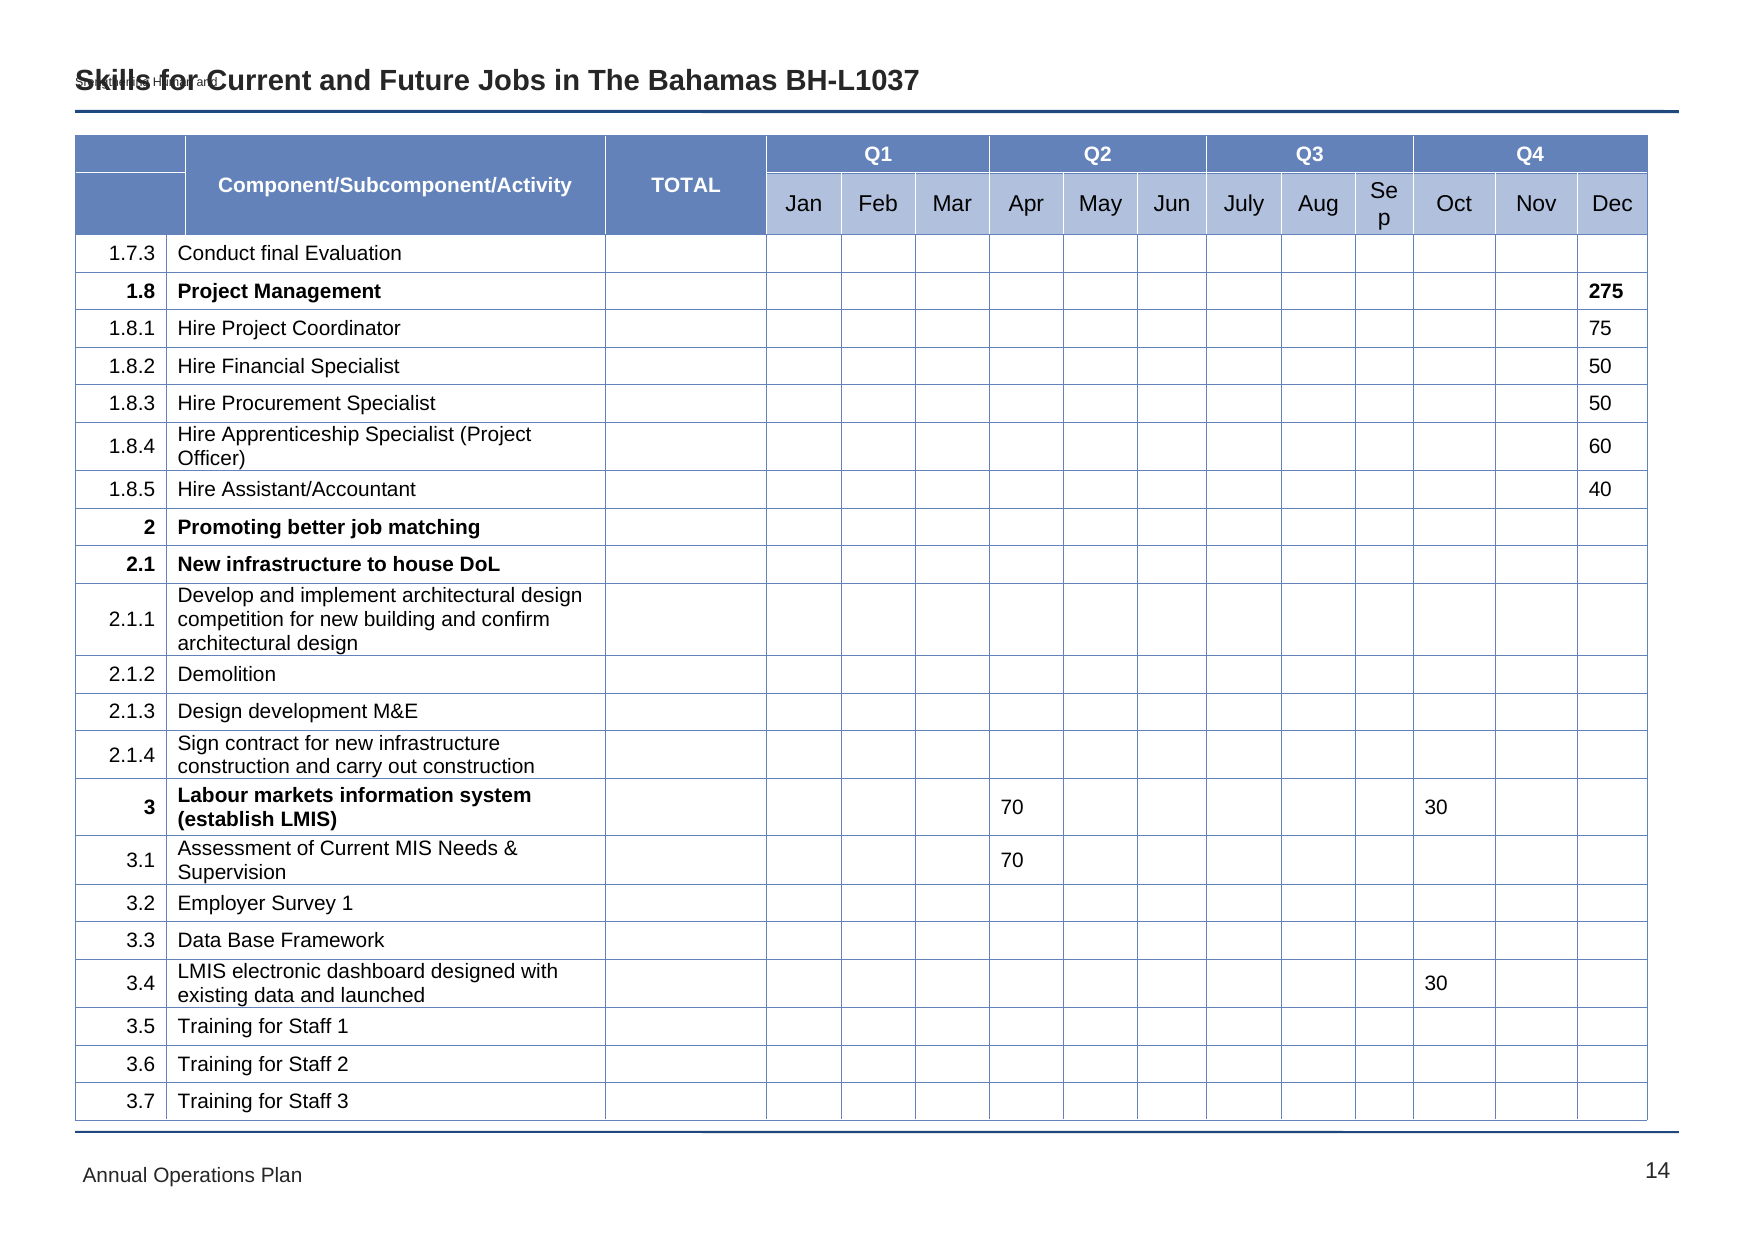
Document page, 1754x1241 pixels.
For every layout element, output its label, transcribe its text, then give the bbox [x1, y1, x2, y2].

table_cell [1496, 423, 1577, 470]
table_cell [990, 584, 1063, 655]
table_cell [1064, 235, 1137, 272]
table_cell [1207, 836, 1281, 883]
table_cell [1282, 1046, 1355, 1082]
table_cell [767, 235, 841, 272]
table_cell [1064, 509, 1137, 545]
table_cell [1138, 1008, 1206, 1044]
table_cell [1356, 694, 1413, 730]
table_cell [606, 348, 766, 384]
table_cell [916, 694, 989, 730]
table_cell [842, 471, 915, 507]
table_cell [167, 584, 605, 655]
table_cell 275 [1578, 273, 1647, 309]
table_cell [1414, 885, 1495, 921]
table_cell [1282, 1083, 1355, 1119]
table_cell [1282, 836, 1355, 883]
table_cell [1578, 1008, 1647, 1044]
table_cell [1282, 509, 1355, 545]
table_cell 1.8.5 [76, 471, 166, 507]
table_cell [767, 310, 841, 347]
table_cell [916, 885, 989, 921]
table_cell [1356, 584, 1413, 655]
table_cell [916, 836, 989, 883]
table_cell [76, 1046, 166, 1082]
table_cell [606, 235, 766, 272]
table_cell [1578, 235, 1647, 272]
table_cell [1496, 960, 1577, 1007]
table_cell [990, 471, 1063, 507]
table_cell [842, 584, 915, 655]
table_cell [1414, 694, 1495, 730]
table_cell [1138, 423, 1206, 470]
table_cell [1356, 273, 1413, 309]
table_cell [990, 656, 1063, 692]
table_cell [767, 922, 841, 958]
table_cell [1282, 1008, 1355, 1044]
table_cell [990, 385, 1063, 422]
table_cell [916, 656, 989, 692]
table_cell [1356, 509, 1413, 545]
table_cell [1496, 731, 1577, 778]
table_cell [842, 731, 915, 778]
table_cell [1356, 385, 1413, 422]
table_cell [1356, 310, 1413, 347]
table_cell 1.8.3 [76, 385, 166, 422]
table_cell [606, 385, 766, 422]
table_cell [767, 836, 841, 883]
table_cell [1138, 471, 1206, 507]
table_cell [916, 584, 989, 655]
table_cell [1496, 385, 1577, 422]
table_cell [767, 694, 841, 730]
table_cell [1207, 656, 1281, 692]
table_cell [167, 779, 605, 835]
table_cell Hire Project Coordinator [167, 310, 605, 347]
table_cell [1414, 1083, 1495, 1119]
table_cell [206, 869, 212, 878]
table_cell [1282, 471, 1355, 507]
table_cell [916, 348, 989, 384]
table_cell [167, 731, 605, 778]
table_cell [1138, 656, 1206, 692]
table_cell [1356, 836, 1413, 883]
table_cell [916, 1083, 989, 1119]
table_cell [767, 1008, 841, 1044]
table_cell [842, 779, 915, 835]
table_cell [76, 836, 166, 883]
table_cell [916, 310, 989, 347]
table_cell [1414, 348, 1495, 384]
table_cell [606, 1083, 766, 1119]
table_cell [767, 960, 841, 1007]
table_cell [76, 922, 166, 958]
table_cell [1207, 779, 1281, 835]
table_cell Aug [1282, 174, 1355, 234]
table_cell [916, 235, 989, 272]
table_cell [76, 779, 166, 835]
table_cell [842, 423, 915, 470]
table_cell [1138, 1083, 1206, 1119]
table_header [76, 136, 185, 172]
table_cell [1356, 348, 1413, 384]
table_cell Hire Apprenticeship Specialist (Project Officer) [167, 423, 605, 470]
table_cell July [1207, 174, 1281, 234]
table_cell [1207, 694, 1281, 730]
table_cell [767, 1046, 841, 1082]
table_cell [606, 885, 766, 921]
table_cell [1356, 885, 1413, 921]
table_cell [1064, 310, 1137, 347]
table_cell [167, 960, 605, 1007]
table_cell [1207, 546, 1281, 582]
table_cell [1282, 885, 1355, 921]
table_cell [1414, 546, 1495, 582]
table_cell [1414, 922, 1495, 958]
table_cell Hire Assistant/Accountant [167, 471, 605, 507]
table_cell [1496, 273, 1577, 309]
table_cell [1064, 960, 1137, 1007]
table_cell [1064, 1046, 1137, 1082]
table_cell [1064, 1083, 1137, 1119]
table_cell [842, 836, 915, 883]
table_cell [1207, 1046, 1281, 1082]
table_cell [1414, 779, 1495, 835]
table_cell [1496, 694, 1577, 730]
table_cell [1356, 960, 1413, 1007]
table_header Q1 [767, 136, 989, 172]
table_cell [1282, 235, 1355, 272]
table_cell 1.8.4 [76, 423, 166, 470]
table_header Component/Subcomponent/Activity [186, 136, 605, 234]
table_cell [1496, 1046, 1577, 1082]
table_cell [842, 385, 915, 422]
table_cell 50 [1578, 385, 1647, 422]
table_cell 40 [1578, 471, 1647, 507]
table_cell Mar [916, 174, 989, 234]
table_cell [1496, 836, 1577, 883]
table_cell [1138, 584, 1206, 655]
table_cell [842, 310, 915, 347]
table_cell [767, 273, 841, 309]
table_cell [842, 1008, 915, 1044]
table_cell Oct [1414, 174, 1495, 234]
table_cell Jun [1138, 174, 1206, 234]
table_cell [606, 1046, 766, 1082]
table_cell Project Management [167, 273, 605, 309]
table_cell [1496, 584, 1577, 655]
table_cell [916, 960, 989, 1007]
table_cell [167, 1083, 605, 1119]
table_cell [916, 423, 989, 470]
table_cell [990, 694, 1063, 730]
table_cell [1496, 348, 1577, 384]
table_cell [916, 546, 989, 582]
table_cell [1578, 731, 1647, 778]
table_cell [1414, 385, 1495, 422]
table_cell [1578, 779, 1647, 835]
table_cell [1207, 348, 1281, 384]
table_cell [767, 471, 841, 507]
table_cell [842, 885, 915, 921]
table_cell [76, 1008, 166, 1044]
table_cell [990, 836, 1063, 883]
table_cell [990, 348, 1063, 384]
table_cell [916, 471, 989, 507]
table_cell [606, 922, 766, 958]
table_cell [1138, 546, 1206, 582]
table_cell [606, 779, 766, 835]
table_cell [1064, 385, 1137, 422]
table_cell 60 [1578, 423, 1647, 470]
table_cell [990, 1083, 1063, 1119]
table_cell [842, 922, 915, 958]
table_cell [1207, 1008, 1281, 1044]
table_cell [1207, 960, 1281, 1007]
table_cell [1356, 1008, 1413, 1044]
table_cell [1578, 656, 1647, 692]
table_cell [1496, 471, 1577, 507]
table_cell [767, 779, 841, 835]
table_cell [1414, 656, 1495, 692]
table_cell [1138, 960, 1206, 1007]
table_cell 2.1 [76, 546, 166, 582]
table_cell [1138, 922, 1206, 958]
table_cell [1356, 546, 1413, 582]
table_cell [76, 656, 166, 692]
table_cell [916, 273, 989, 309]
table_cell 1.8 [76, 273, 166, 309]
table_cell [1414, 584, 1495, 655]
table_cell [842, 546, 915, 582]
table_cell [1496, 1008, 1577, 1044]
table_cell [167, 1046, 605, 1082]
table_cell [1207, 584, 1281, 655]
table_cell [1064, 348, 1137, 384]
table_cell [1414, 235, 1495, 272]
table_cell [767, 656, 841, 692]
table_cell [1207, 235, 1281, 272]
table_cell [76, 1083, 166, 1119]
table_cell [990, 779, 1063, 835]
table_cell 1.7.3 [76, 235, 166, 272]
table_cell [990, 423, 1063, 470]
table_cell [1414, 310, 1495, 347]
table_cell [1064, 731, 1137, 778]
table_cell Conduct final Evaluation [167, 235, 605, 272]
table_cell [1207, 310, 1281, 347]
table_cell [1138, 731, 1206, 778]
table_cell [990, 273, 1063, 309]
table_cell [1064, 273, 1137, 309]
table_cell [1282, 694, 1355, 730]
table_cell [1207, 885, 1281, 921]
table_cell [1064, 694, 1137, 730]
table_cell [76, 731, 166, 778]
table_cell [842, 348, 915, 384]
table_cell [767, 385, 841, 422]
table_cell [1138, 310, 1206, 347]
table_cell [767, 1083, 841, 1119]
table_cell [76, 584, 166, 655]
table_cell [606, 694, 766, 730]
table_cell 1.8.2 [76, 348, 166, 384]
table_header Q4 [1414, 136, 1647, 172]
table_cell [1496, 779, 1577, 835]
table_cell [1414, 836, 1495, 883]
table_cell 2 [76, 509, 166, 545]
table_cell [1356, 471, 1413, 507]
table_cell [1138, 509, 1206, 545]
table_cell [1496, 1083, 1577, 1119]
table_cell [842, 235, 915, 272]
table_cell 75 [1578, 310, 1647, 347]
table_cell [1496, 310, 1577, 347]
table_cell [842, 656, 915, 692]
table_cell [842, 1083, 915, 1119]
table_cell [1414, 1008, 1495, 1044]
table_cell Jan [767, 174, 841, 234]
table_cell [1282, 423, 1355, 470]
table_cell [606, 273, 766, 309]
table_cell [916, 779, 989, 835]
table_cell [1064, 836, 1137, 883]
table_cell [1138, 385, 1206, 422]
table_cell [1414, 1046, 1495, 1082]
table_cell Promoting better job matching [167, 509, 605, 545]
table_cell [606, 509, 766, 545]
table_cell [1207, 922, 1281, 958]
table_cell Dec [1578, 174, 1647, 234]
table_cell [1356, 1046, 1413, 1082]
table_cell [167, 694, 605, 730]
table_cell 50 [1578, 348, 1647, 384]
table_cell [1282, 546, 1355, 582]
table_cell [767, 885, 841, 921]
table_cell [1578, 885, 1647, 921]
table_cell [1064, 423, 1137, 470]
table_cell [1356, 423, 1413, 470]
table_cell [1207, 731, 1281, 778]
table_cell Hire Procurement Specialist [167, 385, 605, 422]
table_cell [767, 348, 841, 384]
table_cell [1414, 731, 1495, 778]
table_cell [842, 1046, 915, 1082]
table_cell Feb [842, 174, 915, 234]
table_cell [1207, 509, 1281, 545]
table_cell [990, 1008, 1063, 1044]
table_cell [1356, 235, 1413, 272]
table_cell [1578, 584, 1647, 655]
table_cell [1207, 273, 1281, 309]
table_cell [1282, 385, 1355, 422]
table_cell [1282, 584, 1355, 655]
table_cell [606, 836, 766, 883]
table_cell Nov [1496, 174, 1577, 234]
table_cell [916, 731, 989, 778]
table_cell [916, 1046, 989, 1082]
table_cell [1496, 546, 1577, 582]
table_cell [1414, 509, 1495, 545]
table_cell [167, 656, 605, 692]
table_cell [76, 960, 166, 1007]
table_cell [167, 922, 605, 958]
table_cell May [1064, 174, 1137, 234]
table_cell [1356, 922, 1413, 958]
table_cell [767, 546, 841, 582]
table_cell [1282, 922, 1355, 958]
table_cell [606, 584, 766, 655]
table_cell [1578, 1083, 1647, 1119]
table_header TOTAL [606, 136, 766, 234]
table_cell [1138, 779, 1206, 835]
table_header Q3 [1207, 136, 1413, 172]
table_cell [990, 546, 1063, 582]
table_cell 1.8.1 [76, 310, 166, 347]
table_cell [1207, 471, 1281, 507]
table_cell [1138, 273, 1206, 309]
table_cell [767, 423, 841, 470]
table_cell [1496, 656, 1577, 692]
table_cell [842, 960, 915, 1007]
table_cell [767, 509, 841, 545]
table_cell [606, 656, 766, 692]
table_cell [1207, 423, 1281, 470]
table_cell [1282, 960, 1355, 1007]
table_cell [916, 385, 989, 422]
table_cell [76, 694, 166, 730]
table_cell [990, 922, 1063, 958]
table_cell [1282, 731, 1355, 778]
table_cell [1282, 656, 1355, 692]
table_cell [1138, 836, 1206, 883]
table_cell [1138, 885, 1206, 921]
table_cell [1064, 471, 1137, 507]
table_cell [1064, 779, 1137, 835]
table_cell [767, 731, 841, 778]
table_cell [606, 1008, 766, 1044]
table_cell [76, 174, 185, 234]
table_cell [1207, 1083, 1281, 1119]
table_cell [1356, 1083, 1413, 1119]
table_cell Apr [990, 174, 1063, 234]
table_cell [916, 509, 989, 545]
table_cell [1282, 310, 1355, 347]
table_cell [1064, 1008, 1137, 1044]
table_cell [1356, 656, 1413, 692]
table_cell [1064, 546, 1137, 582]
table_cell Sep [1356, 174, 1413, 234]
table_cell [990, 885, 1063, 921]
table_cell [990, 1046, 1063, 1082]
table_cell [1578, 509, 1647, 545]
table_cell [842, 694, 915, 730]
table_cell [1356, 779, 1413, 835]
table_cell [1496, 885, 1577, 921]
table_cell [990, 509, 1063, 545]
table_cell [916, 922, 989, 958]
table_cell [1414, 273, 1495, 309]
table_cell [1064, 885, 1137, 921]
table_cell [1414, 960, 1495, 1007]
table_cell Hire Financial Specialist [167, 348, 605, 384]
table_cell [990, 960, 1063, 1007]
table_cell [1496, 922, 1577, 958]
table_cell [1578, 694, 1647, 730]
table_cell [1282, 273, 1355, 309]
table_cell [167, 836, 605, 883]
table_cell [1138, 235, 1206, 272]
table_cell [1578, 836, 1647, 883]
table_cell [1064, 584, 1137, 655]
table_cell [606, 546, 766, 582]
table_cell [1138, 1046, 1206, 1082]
table_cell [1414, 423, 1495, 470]
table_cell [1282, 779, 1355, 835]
table_cell [990, 235, 1063, 272]
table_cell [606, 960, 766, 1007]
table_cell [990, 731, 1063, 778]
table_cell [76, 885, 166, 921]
table_cell [842, 509, 915, 545]
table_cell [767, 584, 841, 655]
table_cell [842, 273, 915, 309]
table_cell [1414, 471, 1495, 507]
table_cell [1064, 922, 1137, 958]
table_cell [1207, 385, 1281, 422]
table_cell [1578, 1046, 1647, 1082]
table_cell [990, 310, 1063, 347]
table_header Q2 [990, 136, 1206, 172]
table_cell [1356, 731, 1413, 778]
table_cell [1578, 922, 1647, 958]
table_cell [1496, 235, 1577, 272]
table_cell New infrastructure to house DoL [167, 546, 605, 582]
table_cell [606, 423, 766, 470]
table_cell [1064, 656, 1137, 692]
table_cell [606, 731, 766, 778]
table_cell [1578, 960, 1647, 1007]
table_cell [1138, 348, 1206, 384]
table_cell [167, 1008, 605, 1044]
table_cell [1578, 546, 1647, 582]
table_cell [606, 310, 766, 347]
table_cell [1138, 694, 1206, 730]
table_cell [606, 471, 766, 507]
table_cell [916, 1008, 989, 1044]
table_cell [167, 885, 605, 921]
table_cell [1282, 348, 1355, 384]
table_cell [1496, 509, 1577, 545]
